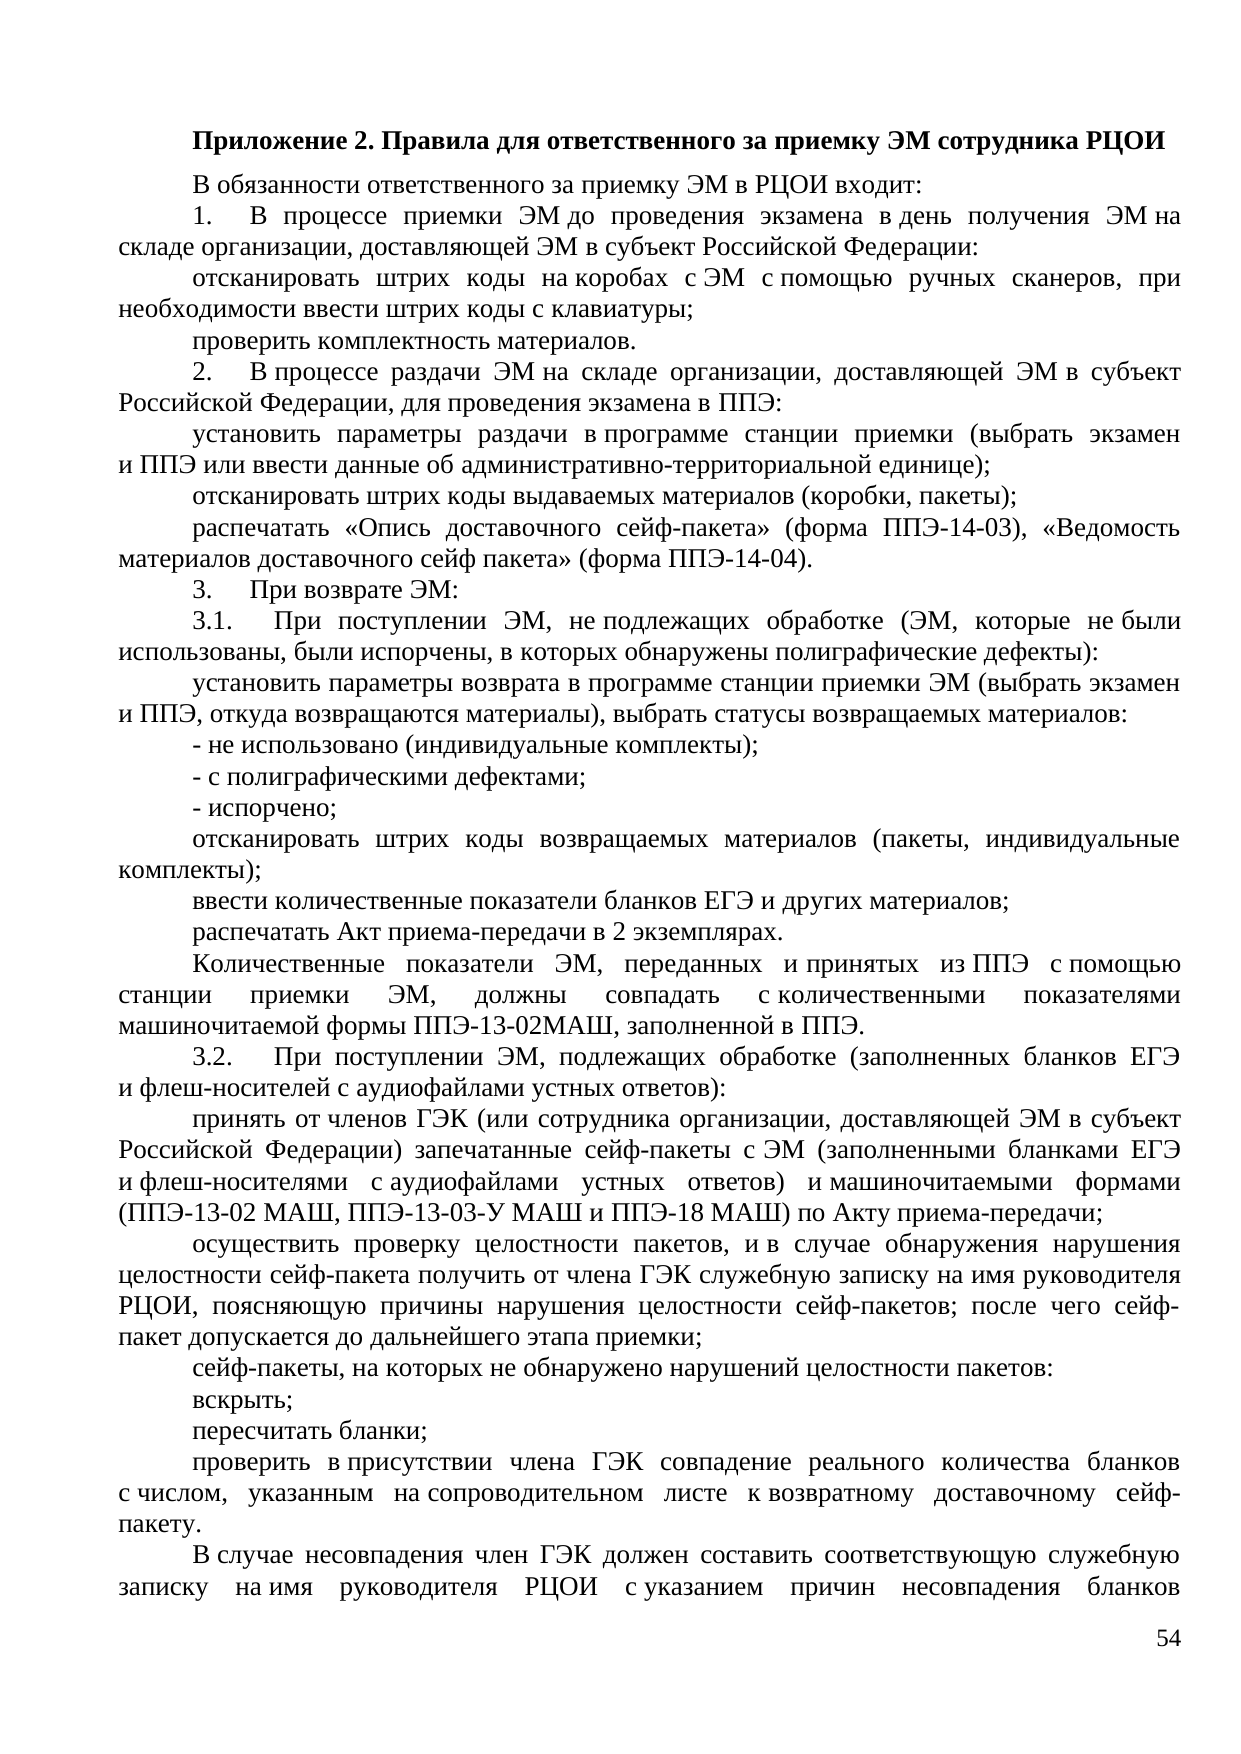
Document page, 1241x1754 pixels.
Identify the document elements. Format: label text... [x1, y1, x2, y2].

text проверить в присутствии члена ГЭК совпадение реального количества бланков с числом, указанным на сопроводительном листе к возвратному доставочному сейф-пакету. [118, 1445, 1181, 1538]
text - не использовано (индивидуальные комплекты); [118, 729, 1181, 760]
text сейф-пакеты, на которых не обнаружено нарушений целостности пакетов: [118, 1352, 1181, 1383]
text Количественные показатели ЭМ, переданных и принятых из ППЭ с помощью станции приемки ЭМ, должны совпадать с количественными показателями машиночитаемой формы ППЭ-13-02МАШ, заполненной в ППЭ. [118, 947, 1181, 1040]
text пересчитать бланки; [118, 1414, 1181, 1445]
list При поступлении ЭМ, подлежащих обработке (заполненных бланков ЕГЭ и флеш-носителей с аудиофайлами устных ответов): [118, 1040, 1181, 1102]
list В процессе приемки ЭМ до проведения экзамена в день получения ЭМ на складе организации, доставляющей ЭМ в субъект Российской Федерации: [118, 199, 1181, 261]
subtitle Приложение 2. Правила для ответственного за приемку ЭМ сотрудника РЦОИ [118, 124, 1181, 156]
text В обязанности ответственного за приемку ЭМ в РЦОИ входит: [118, 168, 1181, 199]
text отсканировать штрих коды возвращаемых материалов (пакеты, индивидуальные комплекты); [118, 822, 1181, 884]
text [118, 1538, 1181, 1601]
text - испорчено; [118, 791, 1181, 822]
text распечатать «Опись доставочного сейф-пакета» (форма ППЭ-14-03), «Ведомость материалов доставочного сейф пакета» (форма ППЭ-14-04). [118, 511, 1181, 573]
list При поступлении ЭМ, не подлежащих обработке (ЭМ, которые не были использованы, были испорчены, в которых обнаружены полиграфические дефекты): [118, 604, 1181, 666]
text отсканировать штрих коды выдаваемых материалов (коробки, пакеты); [118, 479, 1181, 511]
list При возврате ЭМ: [118, 573, 1181, 604]
text вскрыть; [118, 1383, 1181, 1414]
text проверить комплектность материалов. [118, 324, 1181, 355]
text осуществить проверку целостности пакетов, и в случае обнаружения нарушения целостности сейф-пакета получить от члена ГЭК служебную записку на имя руководителя РЦОИ, поясняющую причины нарушения целостности сейф-пакетов; после чего сейф-пакет допускается до дальнейшего этапа приемки; [118, 1227, 1181, 1352]
text установить параметры возврата в программе станции приемки ЭМ (выбрать экзамен и ППЭ, откуда возвращаются материалы), выбрать статусы возвращаемых материалов: [118, 666, 1181, 729]
text установить параметры раздачи в программе станции приемки (выбрать экзамен и ППЭ или ввести данные об административно-территориальной единице); [118, 417, 1181, 479]
text отсканировать штрих коды на коробах с ЭМ с помощью ручных сканеров, при необходимости ввести штрих коды с клавиатуры; [118, 261, 1181, 324]
list В процессе раздачи ЭМ на складе организации, доставляющей ЭМ в субъект Российской Федерации, для проведения экзамена в ППЭ: [118, 355, 1181, 417]
text распечатать Акт приема-передачи в 2 экземплярах. [118, 916, 1181, 947]
text принять от членов ГЭК (или сотрудника организации, доставляющей ЭМ в субъект Российской Федерации) запечатанные сейф-пакеты с ЭМ (заполненными бланками ЕГЭ и флеш-носителями с аудиофайлами устных ответов) и машиночитаемыми формами (ППЭ-13-02 МАШ, ППЭ-13-03-У МАШ и ППЭ-18 МАШ) по Акту приема-передачи; [118, 1102, 1181, 1227]
text ввести количественные показатели бланков ЕГЭ и других материалов; [118, 884, 1181, 916]
text - с полиграфическими дефектами; [118, 760, 1181, 791]
